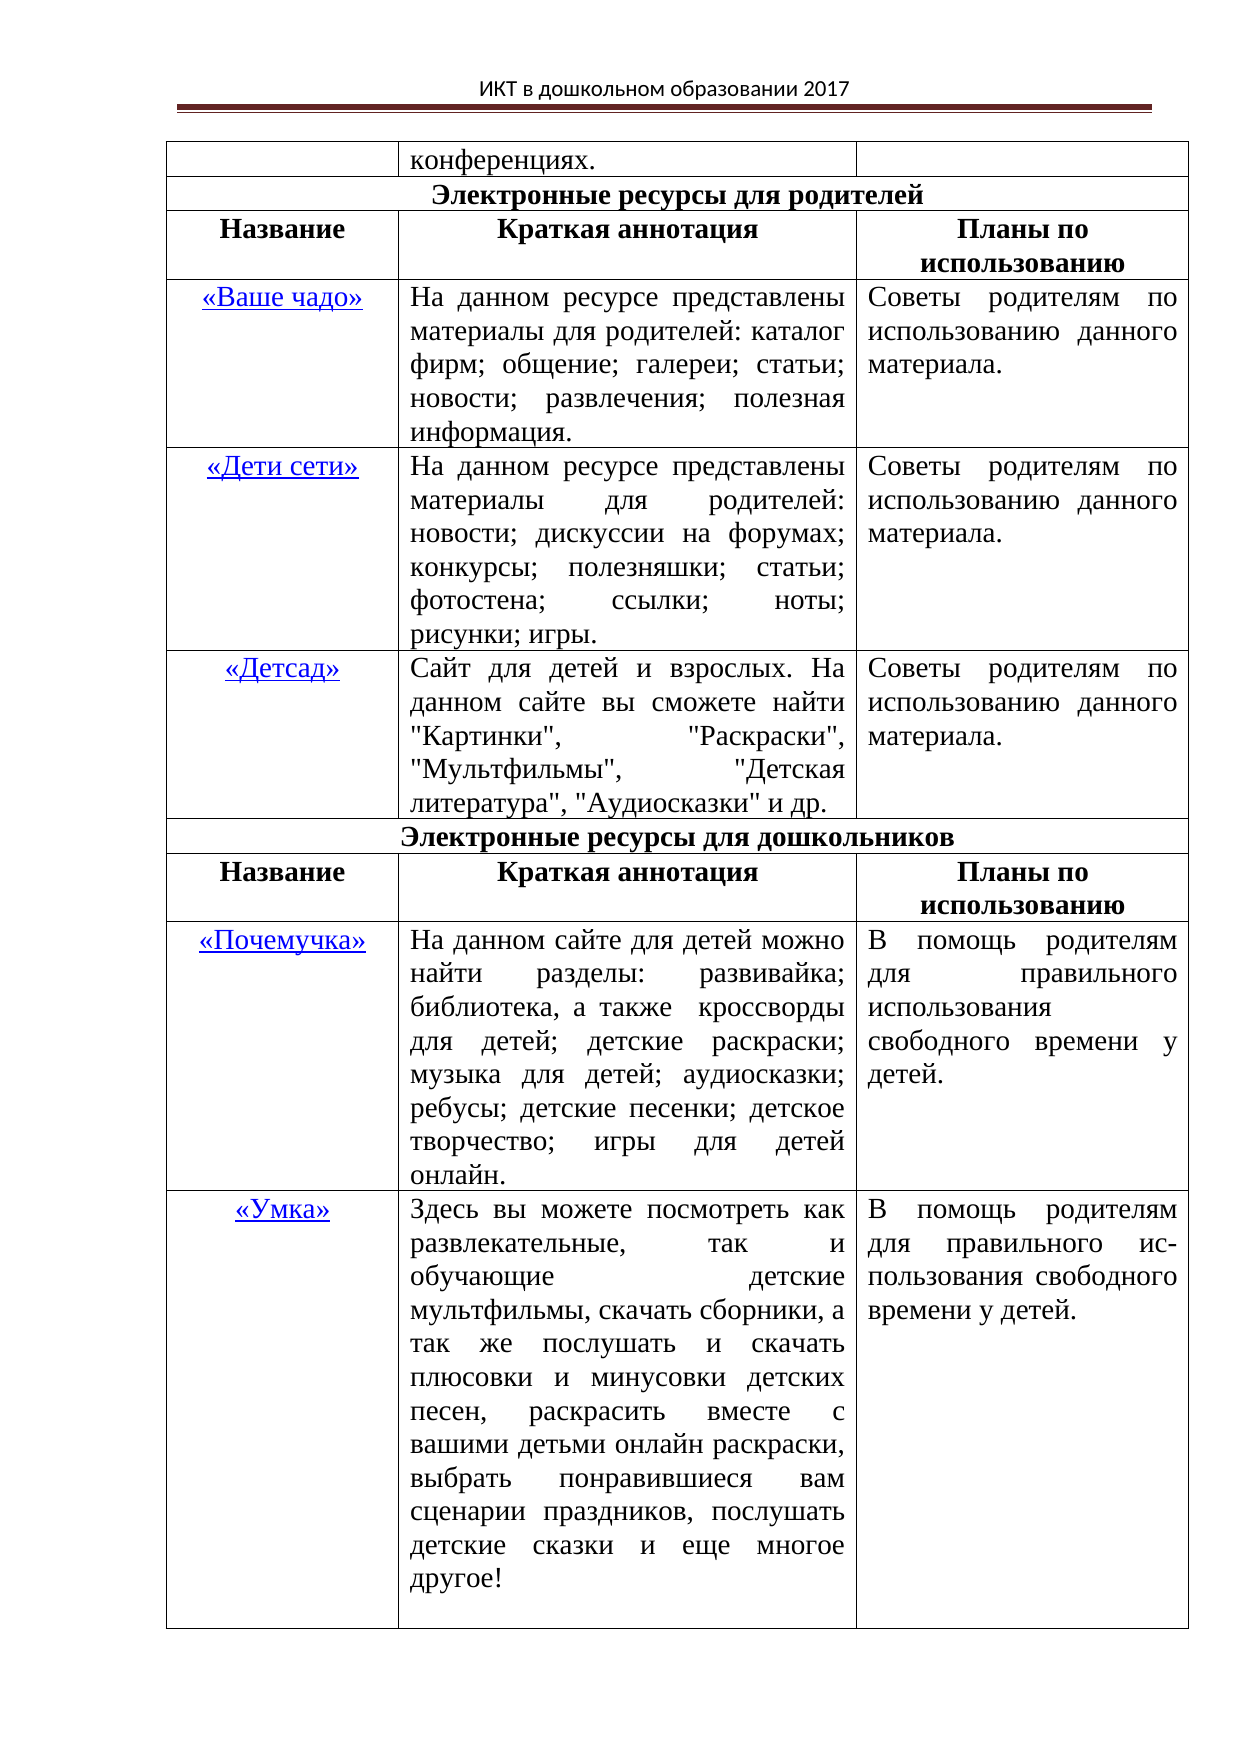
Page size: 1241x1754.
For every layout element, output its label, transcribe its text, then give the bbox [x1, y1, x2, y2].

table_cell «Дети сети» [167, 448, 398, 649]
table_cell Советы родителям по использованию данного материала. [857, 448, 1188, 649]
table_cell «Умка» [167, 1191, 398, 1627]
table_cell «Детсад» [167, 651, 398, 818]
table_cell На данном сайте для детей можно найти разделы: развивайка; библиотека, а также кроссворды для детей; детские раскраски; музыка для детей; аудиосказки; ребусы; детские песенки; детское творчество; игры для детей онлайн. [399, 922, 856, 1190]
table_cell На данном ресурсе представлены материалы для родителей: новости; дискуссии на форумах; конкурсы; полезняшки; статьи; фотостена; ссылки; ноты; рисунки; игры. [399, 448, 856, 649]
table_cell В помощь родителям для правильного использования свободного времени у детей. [857, 922, 1188, 1190]
table_cell Советы родителям по использованию данного материала. [857, 280, 1188, 447]
table_cell Электронные ресурсы для дошкольников [167, 819, 1188, 853]
table_cell «Ваше чадо» [167, 280, 398, 447]
table_cell Сайт для детей и взрослых. На данном сайте вы сможете найти "Картинки", "Раскраски", "Мультфильмы", "Детская литература", "Аудиосказки" и др. [399, 651, 856, 818]
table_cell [857, 1191, 1188, 1627]
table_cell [857, 142, 1188, 176]
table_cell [399, 1191, 856, 1627]
table_cell Советы родителям по использованию данного материала. [857, 651, 1188, 818]
table_cell На данном ресурсе представлены материалы для родителей: каталог фирм; общение; галереи; статьи; новости; развлечения; полезная информация. [399, 280, 856, 447]
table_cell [399, 142, 856, 176]
table_cell «Почемучка» [167, 922, 398, 1190]
table_cell Название [167, 211, 398, 278]
table_cell Планы по использованию [857, 854, 1188, 921]
table_cell Краткая аннотация [399, 211, 856, 278]
table_cell Краткая аннотация [399, 854, 856, 921]
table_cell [167, 142, 398, 176]
table_cell Электронные ресурсы для родителей [167, 177, 1188, 210]
table_cell Планы по использованию [857, 211, 1188, 278]
table_cell Название [167, 854, 398, 921]
